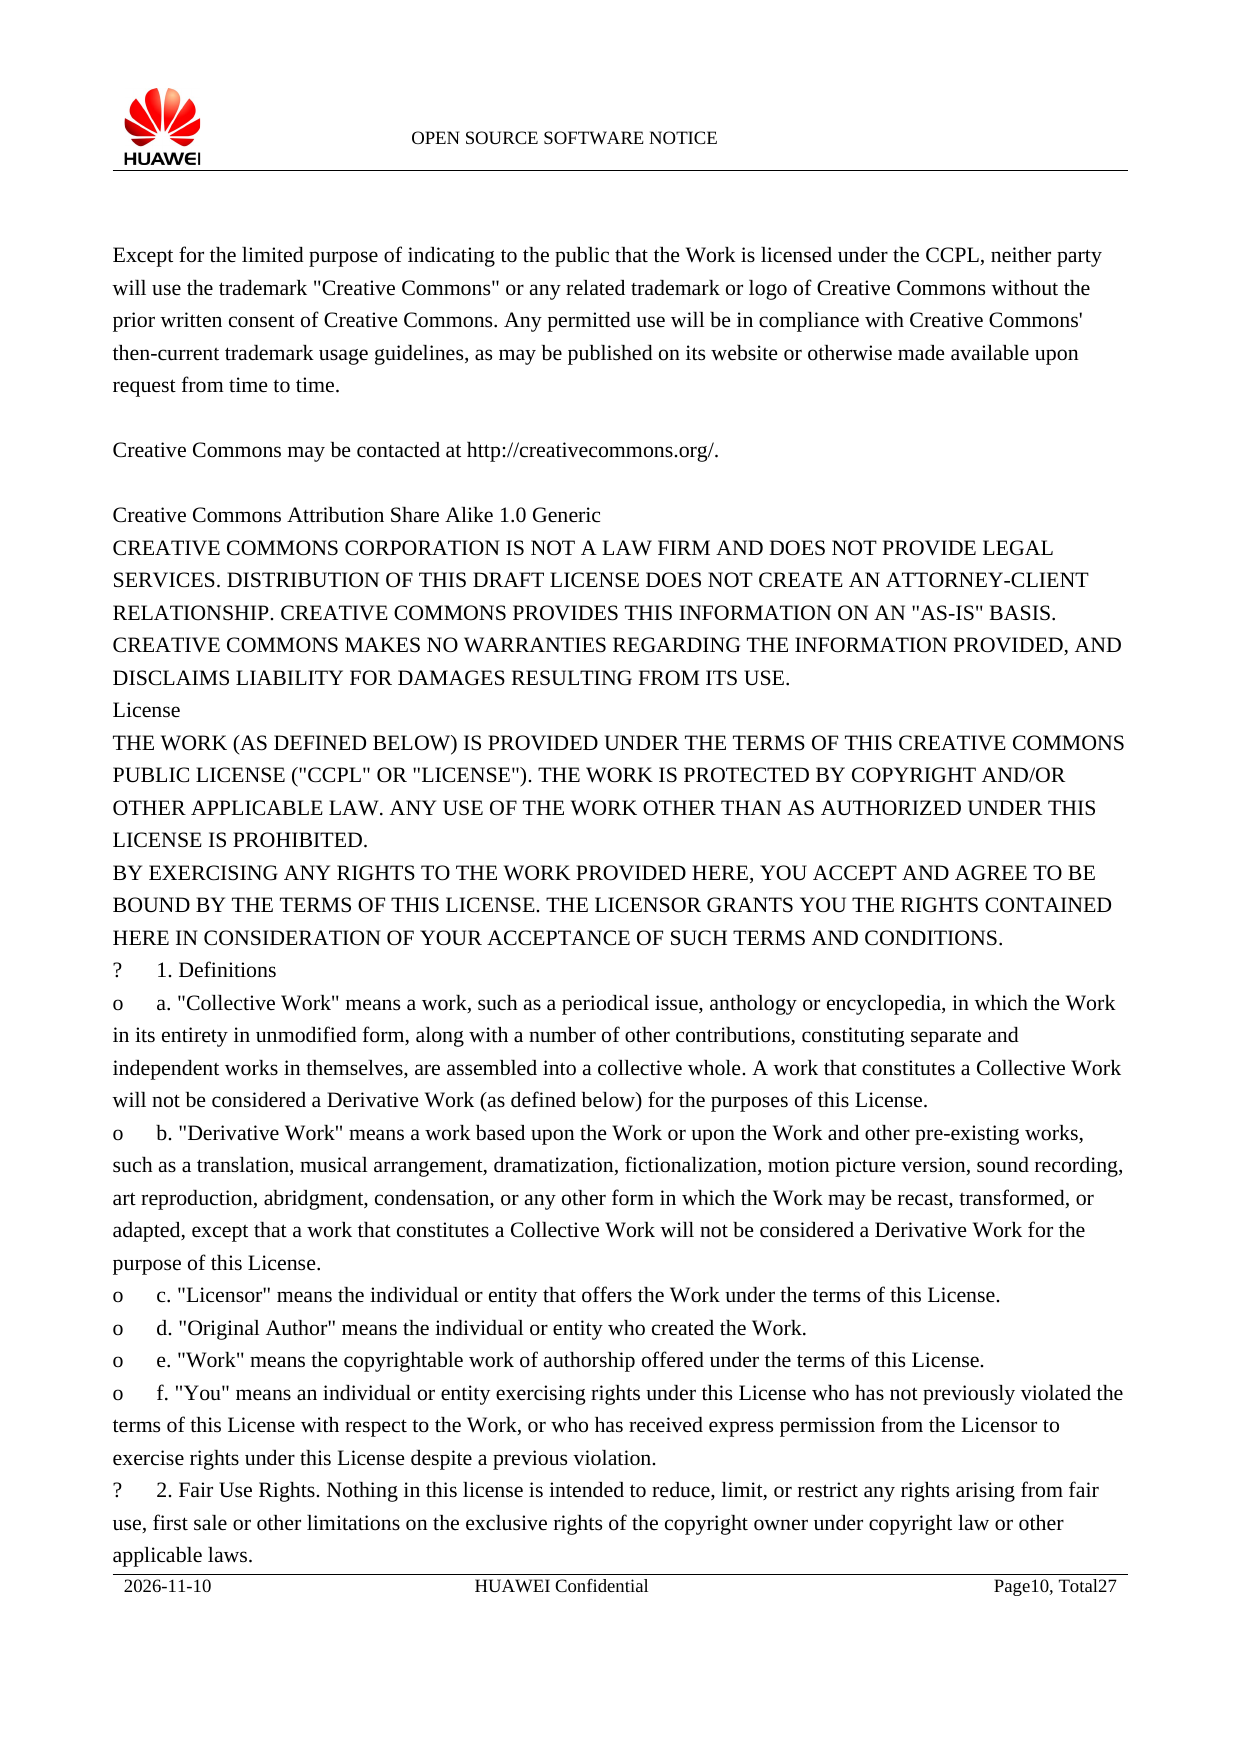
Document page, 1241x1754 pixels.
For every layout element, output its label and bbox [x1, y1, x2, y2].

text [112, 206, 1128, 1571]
picture [124, 88, 201, 165]
